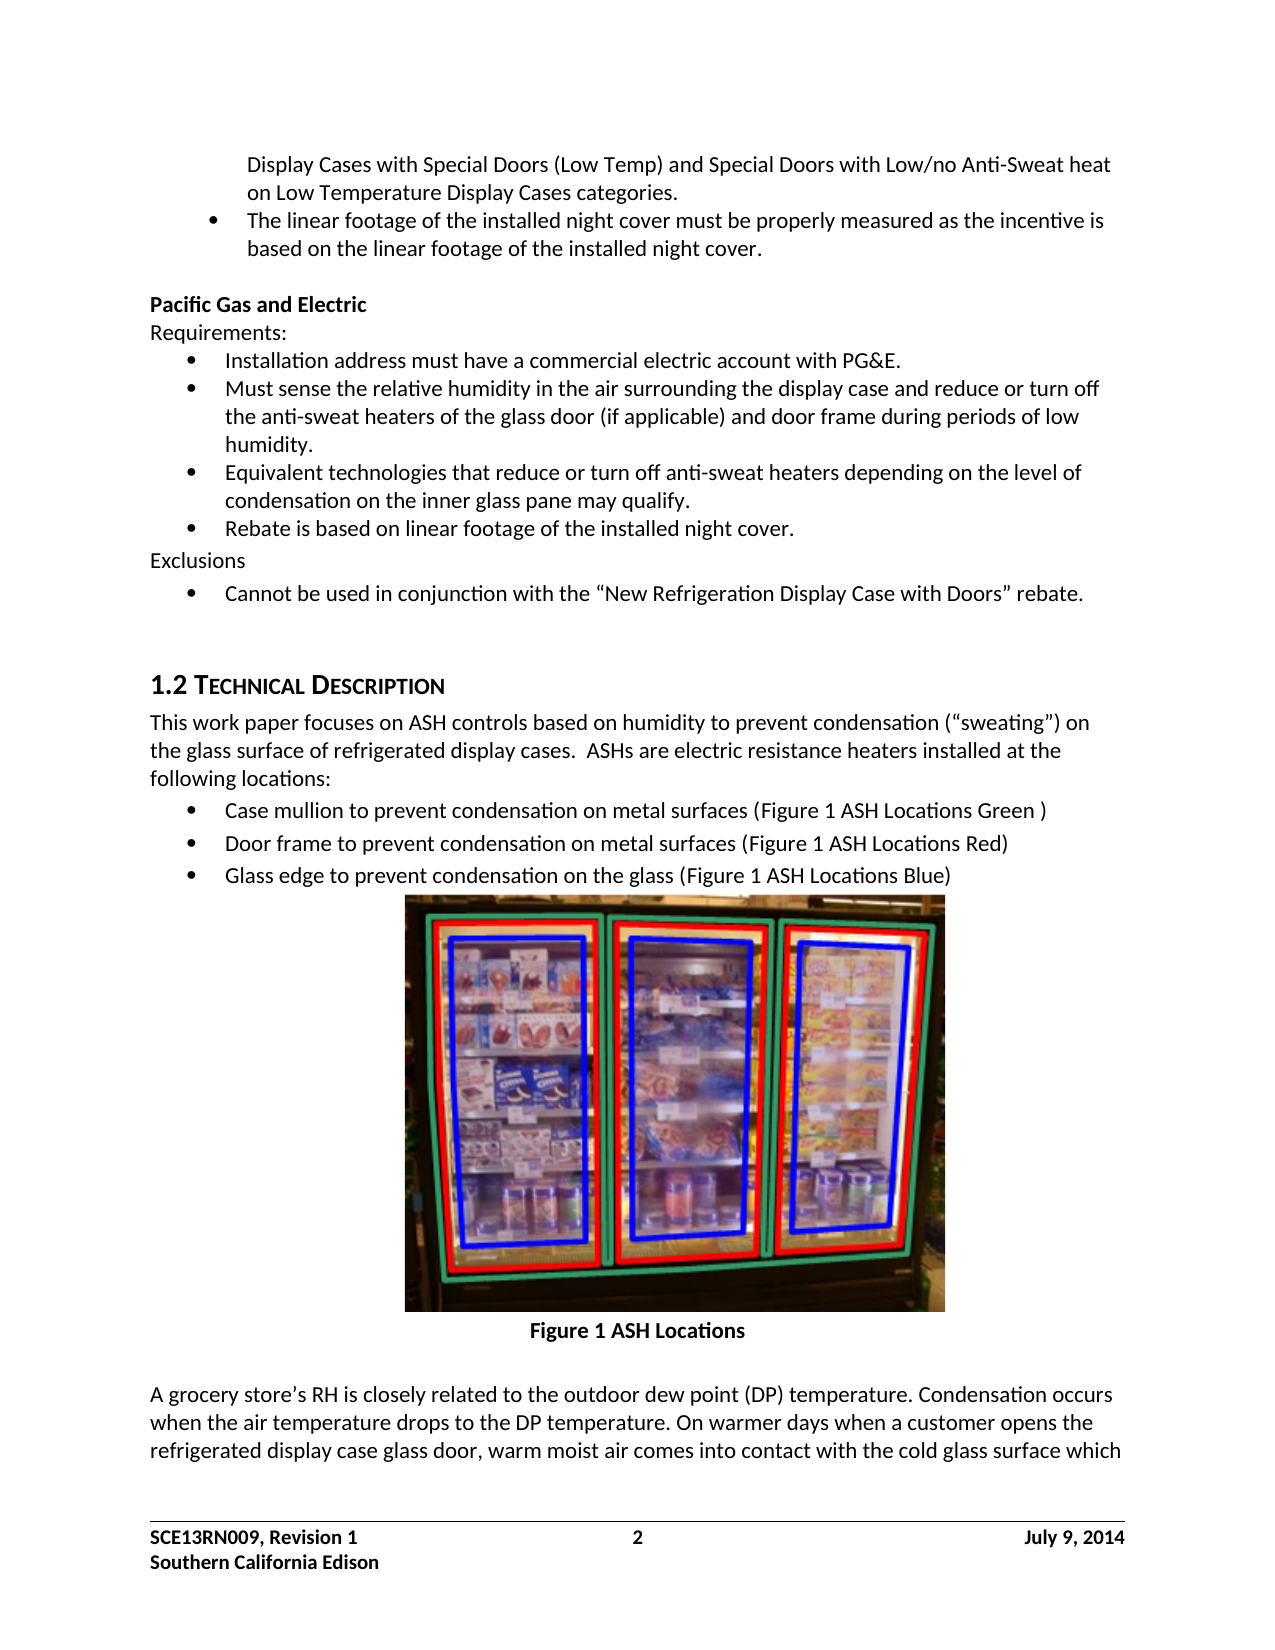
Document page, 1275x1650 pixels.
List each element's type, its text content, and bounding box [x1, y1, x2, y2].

list Rebate is based on linear footage of the installed night cover. [187, 514, 1125, 542]
list Case mullion to prevent condensation on metal surfaces (Figure 1 ASH Locations Green ) [187, 796, 1125, 824]
list The linear footage of the installed night cover must be properly measured as the incentive is based on the linear footage of the installed night cover. [209, 206, 1125, 262]
text Exclusions [150, 546, 1125, 574]
subtitle 1.2 Technical Description [150, 666, 1125, 702]
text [150, 1380, 1125, 1464]
list Installation address must have a commercial electric account with PG&E. [187, 346, 1125, 374]
text Requirements: [150, 318, 1125, 346]
picture [404, 893, 946, 1312]
text This work paper focuses on ASH controls based on humidity to prevent condensation (“sweating”) on the glass surface of refrigerated display cases. ASHs are electric resistance heaters installed at the following locations: [150, 708, 1125, 792]
list Cannot be used in conjunction with the “New Refrigeration Display Case with Doors” rebate. [187, 579, 1125, 607]
text Pacific Gas and Electric [150, 290, 1125, 318]
text Figure 1 ASH Locations [150, 1316, 1125, 1344]
list Equivalent technologies that reduce or turn off anti-sweat heaters depending on the level of condensation on the inner glass pane may qualify. [187, 458, 1125, 514]
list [209, 150, 1125, 206]
list Glass edge to prevent condensation on the glass (Figure 1 ASH Locations Blue) [187, 861, 1125, 889]
list Must sense the relative humidity in the air surrounding the display case and reduce or turn off the anti-sweat heaters of the glass door (if applicable) and door frame during periods of low humidity. [187, 374, 1125, 458]
list Door frame to prevent condensation on metal surfaces (Figure 1 ASH Locations Red) [187, 829, 1125, 857]
